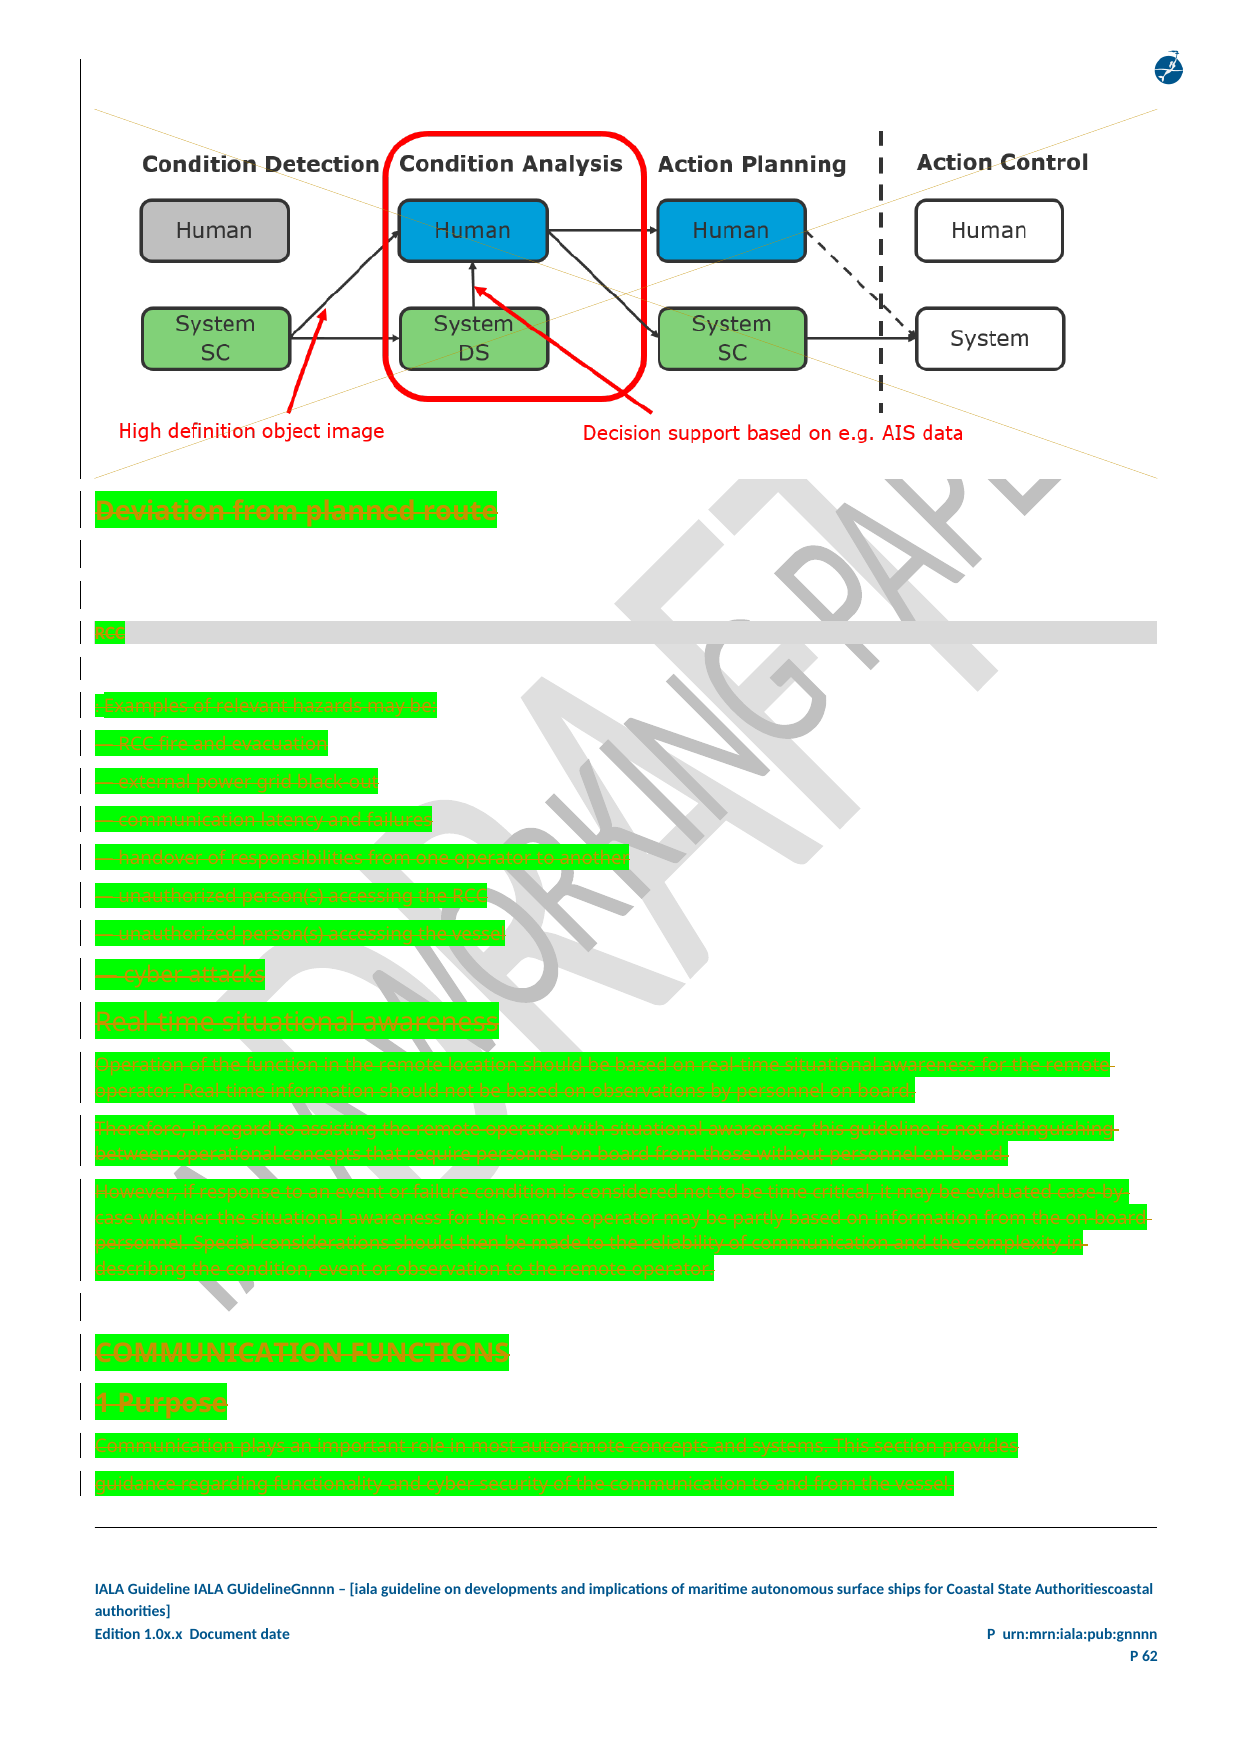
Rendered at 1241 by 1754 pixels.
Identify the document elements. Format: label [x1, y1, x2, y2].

picture [98, 0, 1241, 478]
picture [94, 110, 623, 478]
picture [97, 295, 1155, 479]
